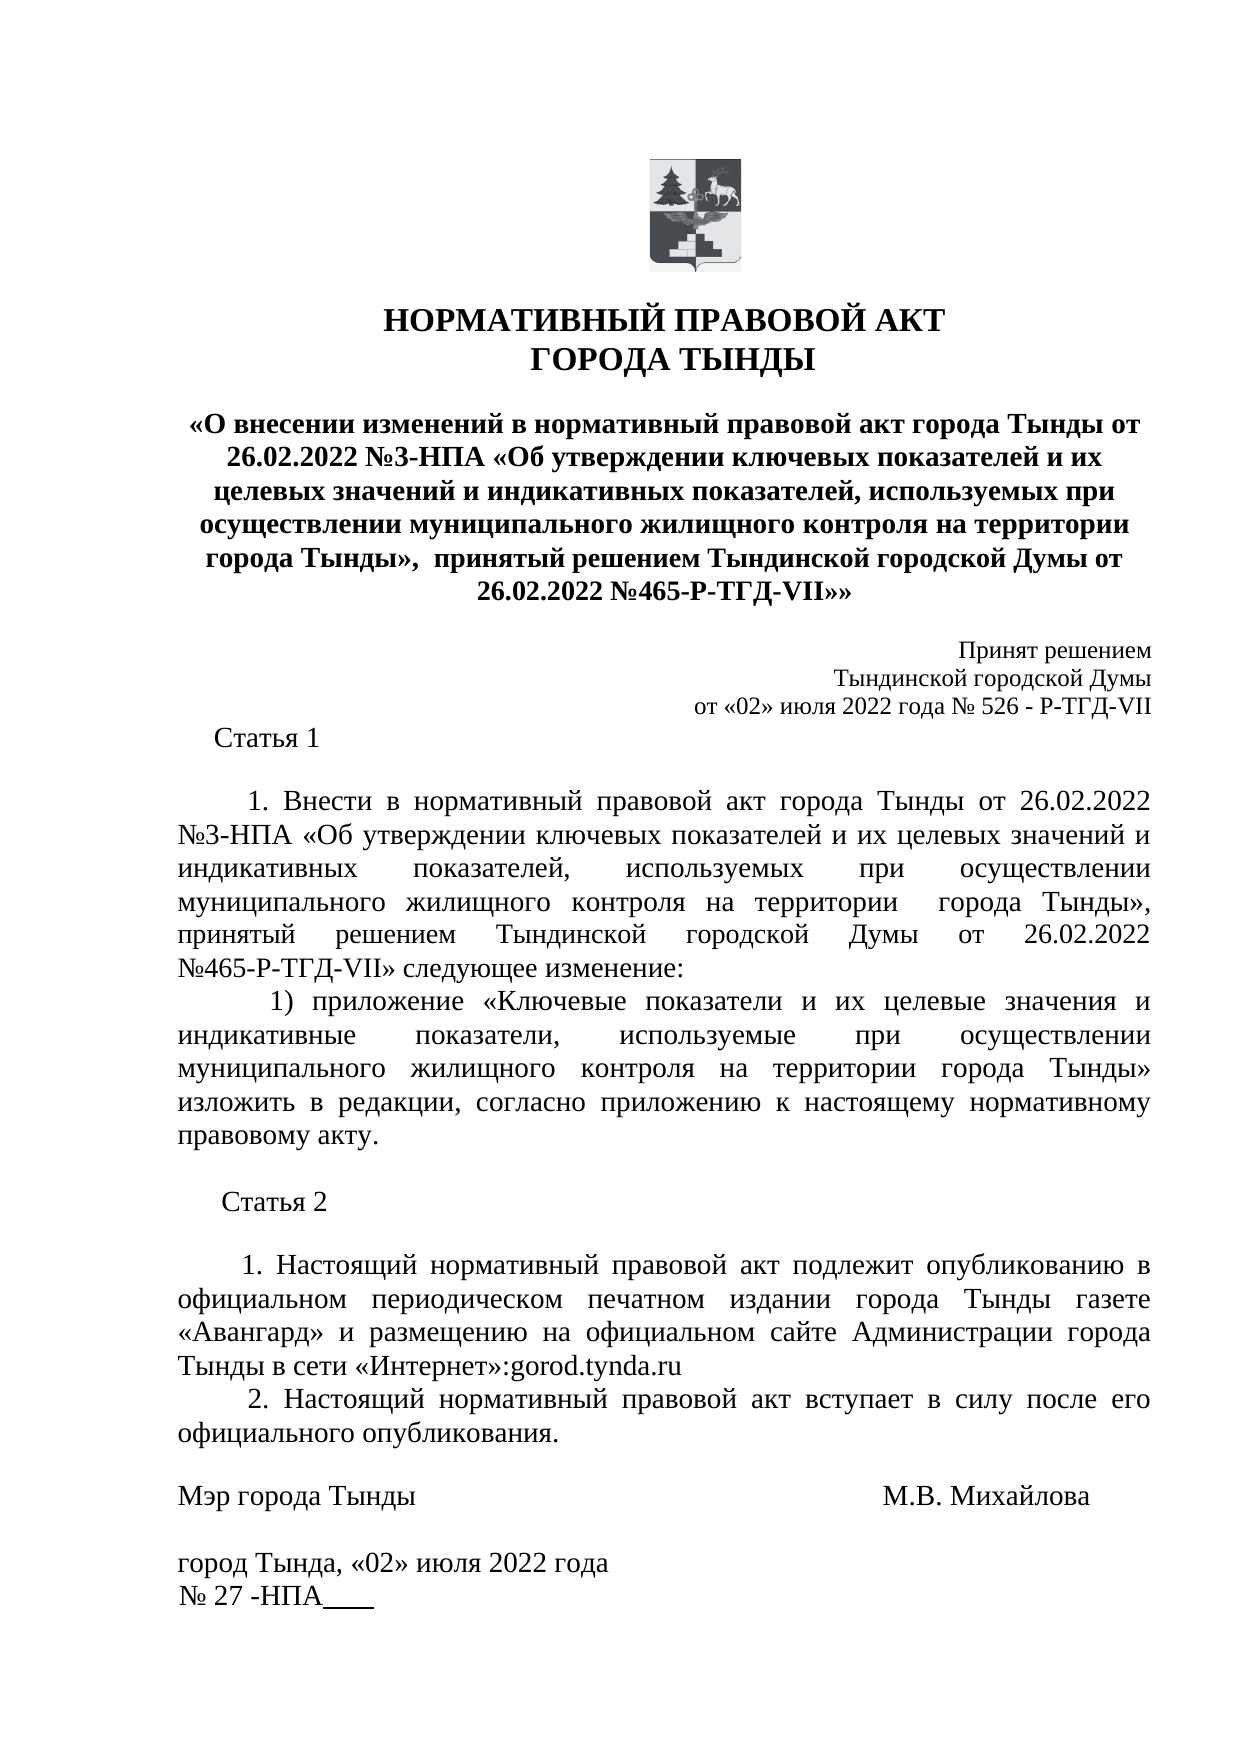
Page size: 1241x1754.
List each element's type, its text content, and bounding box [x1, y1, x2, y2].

text Статья 1 [177, 721, 1152, 754]
text Тындинской городской Думы [177, 663, 1152, 692]
text 1. Внести в нормативный правовой акт города Тынды от 26.02.2022 №3-НПА «Об утверждении ключевых показателей и их целевых значений и индикативных показателей, используемых при осуществлении муниципального жилищного контроля на территории города Тынды», принятый решением Тындинской городской Думы от 26.02.2022 №465-Р-ТГД-VII» следующее изменение: [177, 783, 1152, 983]
text Статья 2 [177, 1184, 1152, 1218]
title ГОРОДА ТЫНДЫ [177, 339, 1152, 377]
title НОРМАТИВНЫЙ ПРАВОВОЙ АКТ [177, 300, 1152, 339]
text город Тында, «02» июля 2022 года [177, 1545, 1152, 1578]
text Принят решением [177, 635, 1152, 663]
text 2. Настоящий нормативный правовой акт вступает в силу после его официального опубликования. [177, 1381, 1152, 1448]
text 1) приложение «Ключевые показатели и их целевые значения и индикативные показатели, используемые при осуществлении муниципального жилищного контроля на территории города Тынды» изложить в редакции, согласно приложению к настоящему нормативному правовому акту. [177, 983, 1152, 1151]
text «О внесении изменений в нормативный правовой акт города Тынды от 26.02.2022 №3-НПА «Об утверждении ключевых показателей и их целевых значений и индикативных показателей, используемых при осуществлении муниципального жилищного контроля на территории города Тынды», принятый решением Тындинской городской Думы от 26.02.2022 №465-Р-ТГД-VII»» [177, 406, 1152, 606]
text 1. Настоящий нормативный правовой акт подлежит опубликованию в официальном периодическом печатном издании города Тынды газете «Авангард» и размещению на официальном сайте Администрации города Тынды в сети «Интернет»:gorod.tynda.ru [177, 1247, 1152, 1381]
text № 27 -НПА [179, 1578, 1152, 1612]
text Мэр города Тынды М.В. Михайлова [177, 1478, 1152, 1511]
text от «02» июля 2022 года № 526 - Р-ТГД-VII [177, 692, 1152, 721]
picture [649, 159, 742, 272]
